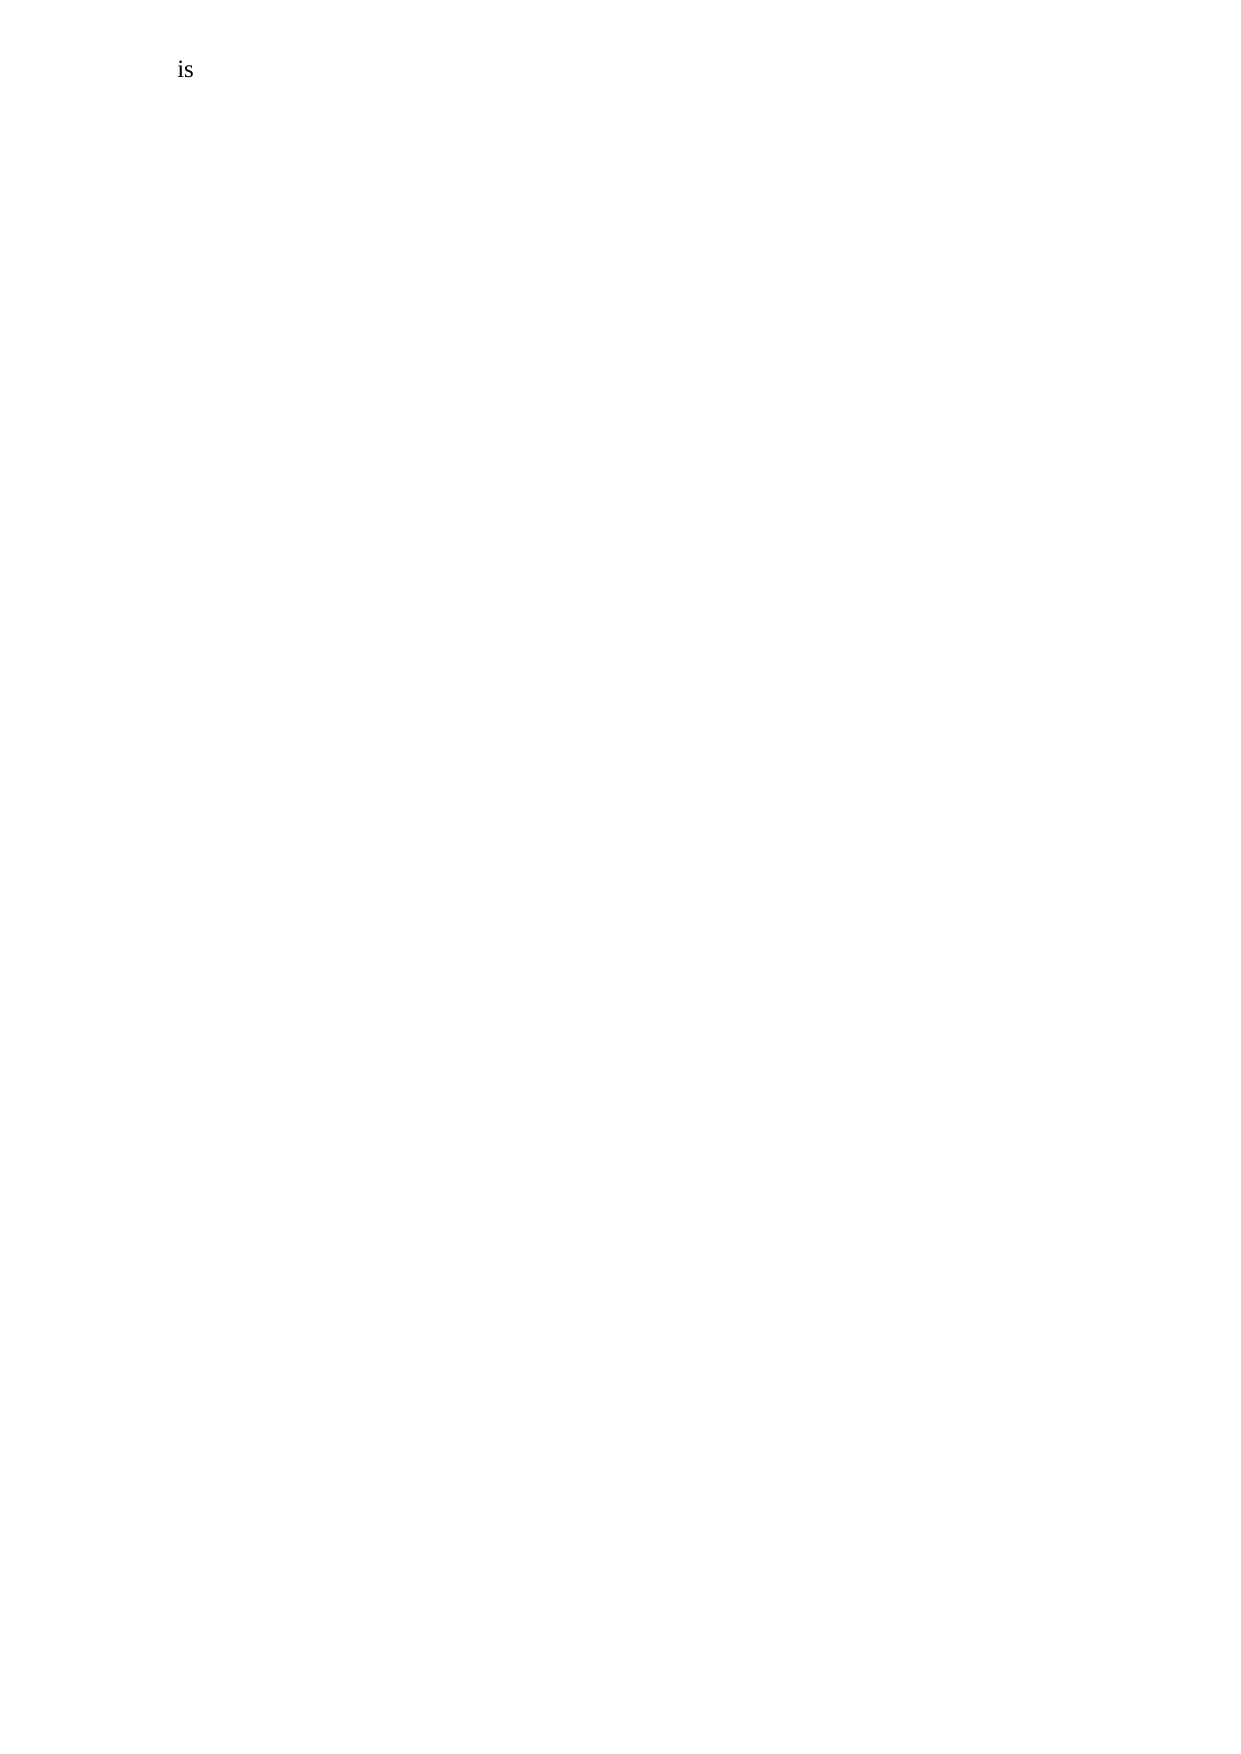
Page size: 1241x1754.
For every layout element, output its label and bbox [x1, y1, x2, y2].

text [177, 54, 1131, 83]
